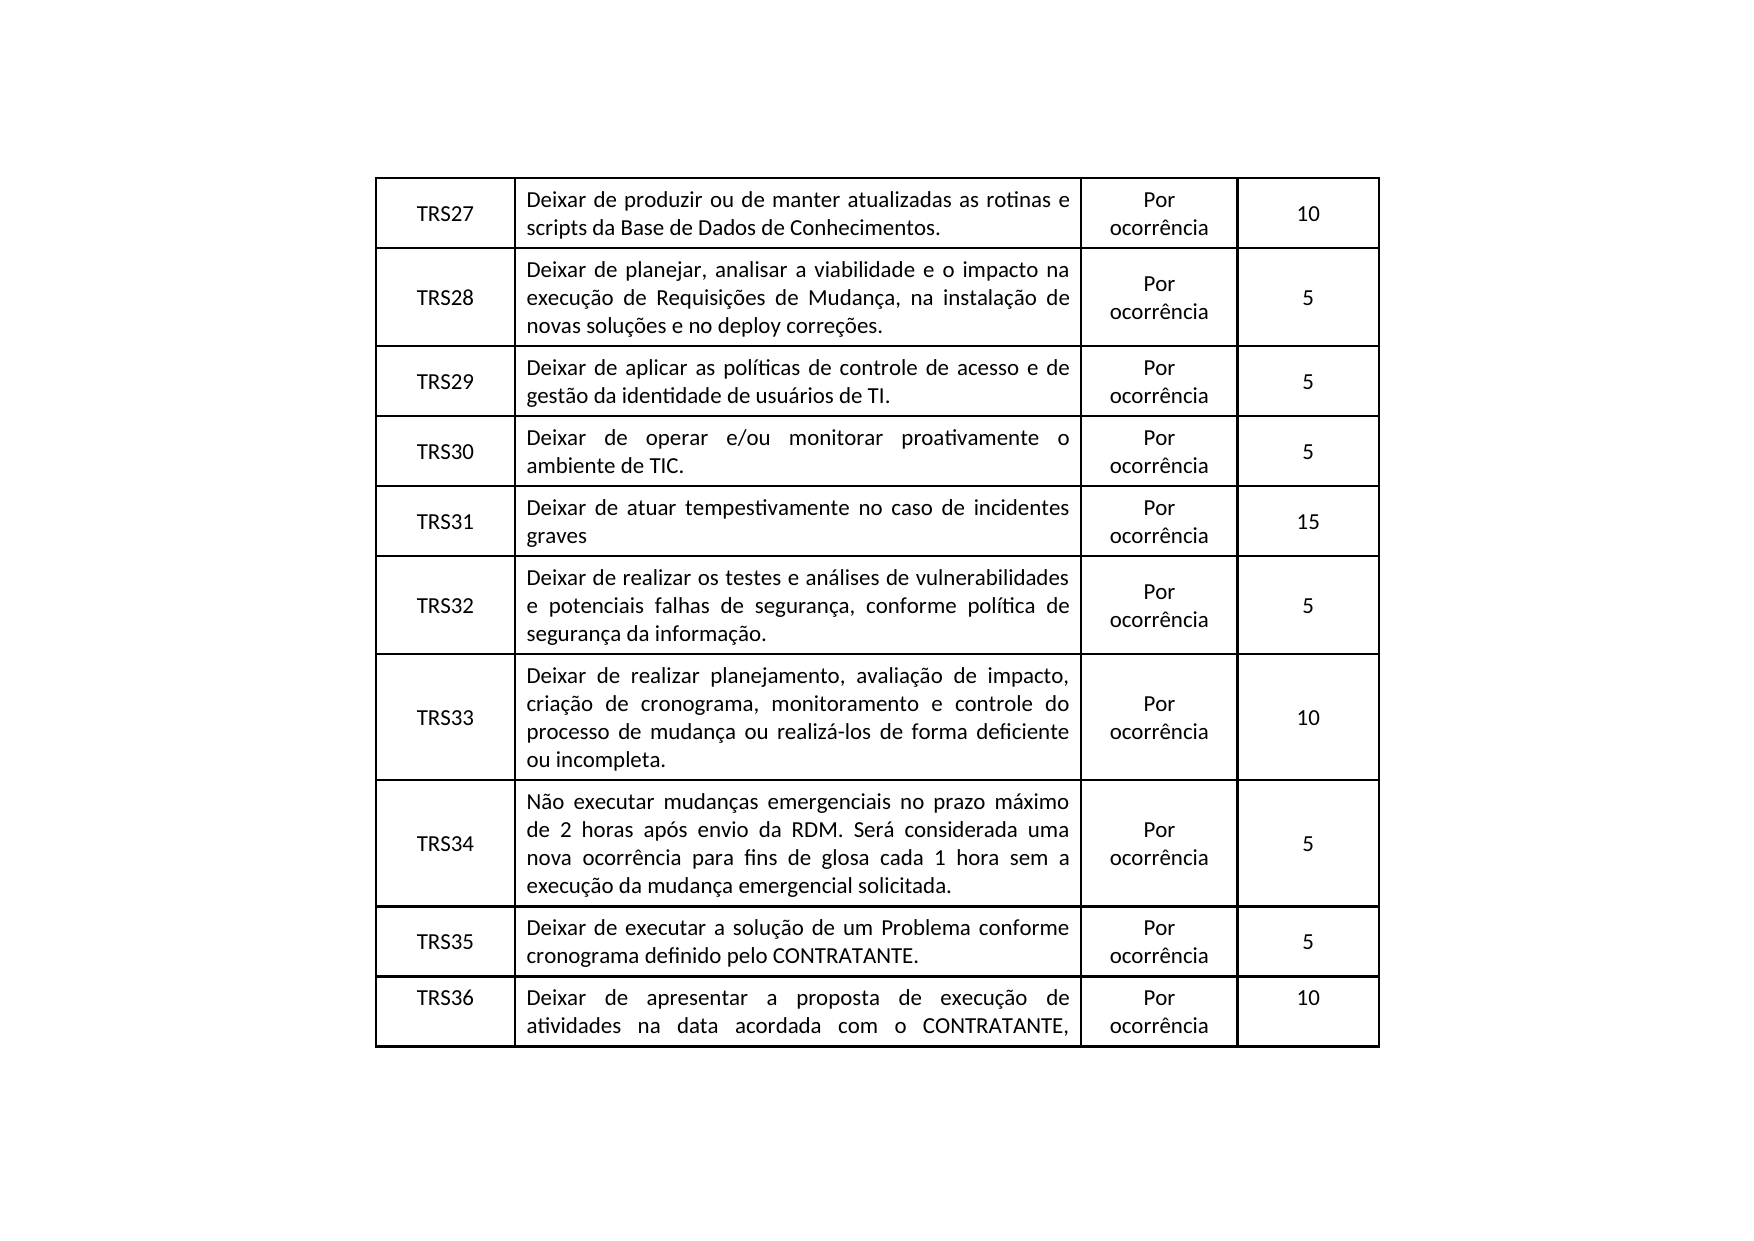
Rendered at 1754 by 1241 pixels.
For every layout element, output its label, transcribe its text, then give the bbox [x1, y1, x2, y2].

table_cell 10 [1239, 978, 1378, 1045]
table_cell 10 [1239, 655, 1378, 779]
table_cell TRS29 [377, 347, 514, 415]
table_cell Deixar de operar e/ou monitorar proativamente o ambiente de TIC. [516, 417, 1080, 485]
table_cell Deixar de executar a solução de um Problema conforme cronograma definido pelo CONTRATANTE. [516, 908, 1080, 975]
table_cell 10 [1239, 179, 1378, 247]
table_cell Por ocorrência [1082, 487, 1236, 555]
table_cell TRS36 [377, 978, 514, 1045]
table_cell TRS32 [377, 557, 514, 653]
table_cell TRS28 [377, 249, 514, 345]
table_cell Por ocorrência [1082, 417, 1236, 485]
table_cell Por ocorrência [1082, 908, 1236, 975]
table_cell 5 [1239, 249, 1378, 345]
table_cell Por ocorrência [1082, 347, 1236, 415]
table_cell Deixar de produzir ou de manter atualizadas as rotinas e scripts da Base de Dados de Conhecimentos. [516, 179, 1080, 247]
table_cell Deixar de aplicar as políticas de controle de acesso e de gestão da identidade de usuários de TI. [516, 347, 1080, 415]
table_cell 5 [1239, 417, 1378, 485]
table_cell 5 [1239, 781, 1378, 905]
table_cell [516, 978, 1080, 1045]
table_cell TRS35 [377, 908, 514, 975]
table_cell TRS27 [377, 179, 514, 247]
table_cell Por ocorrência [1082, 179, 1236, 247]
table_cell Deixar de realizar os testes e análises de vulnerabilidades e potenciais falhas de segurança, conforme política de segurança da informação. [516, 557, 1080, 653]
table_cell Por ocorrência [1082, 557, 1236, 653]
table_cell Deixar de realizar planejamento, avaliação de impacto, criação de cronograma, monitoramento e controle do processo de mudança ou realizá-los de forma deficiente ou incompleta. [516, 655, 1080, 779]
table_cell Por ocorrência [1082, 655, 1236, 779]
table_cell 15 [1239, 487, 1378, 555]
table_cell Deixar de atuar tempestivamente no caso de incidentes graves [516, 487, 1080, 555]
table_cell Por ocorrência [1082, 249, 1236, 345]
table_cell Por ocorrência [1082, 978, 1236, 1045]
table_cell TRS31 [377, 487, 514, 555]
table_cell TRS30 [377, 417, 514, 485]
table_cell Por ocorrência [1082, 781, 1236, 905]
table_cell 5 [1239, 557, 1378, 653]
table_cell TRS34 [377, 781, 514, 905]
table_cell 5 [1239, 908, 1378, 975]
table_cell Deixar de planejar, analisar a viabilidade e o impacto na execução de Requisições de Mudança, na instalação de novas soluções e no deploy correções. [516, 249, 1080, 345]
table_cell 5 [1239, 347, 1378, 415]
table_cell Não executar mudanças emergenciais no prazo máximo de 2 horas após envio da RDM. Será considerada uma nova ocorrência para fins de glosa cada 1 hora sem a execução da mudança emergencial solicitada. [516, 781, 1080, 905]
table_cell TRS33 [377, 655, 514, 779]
